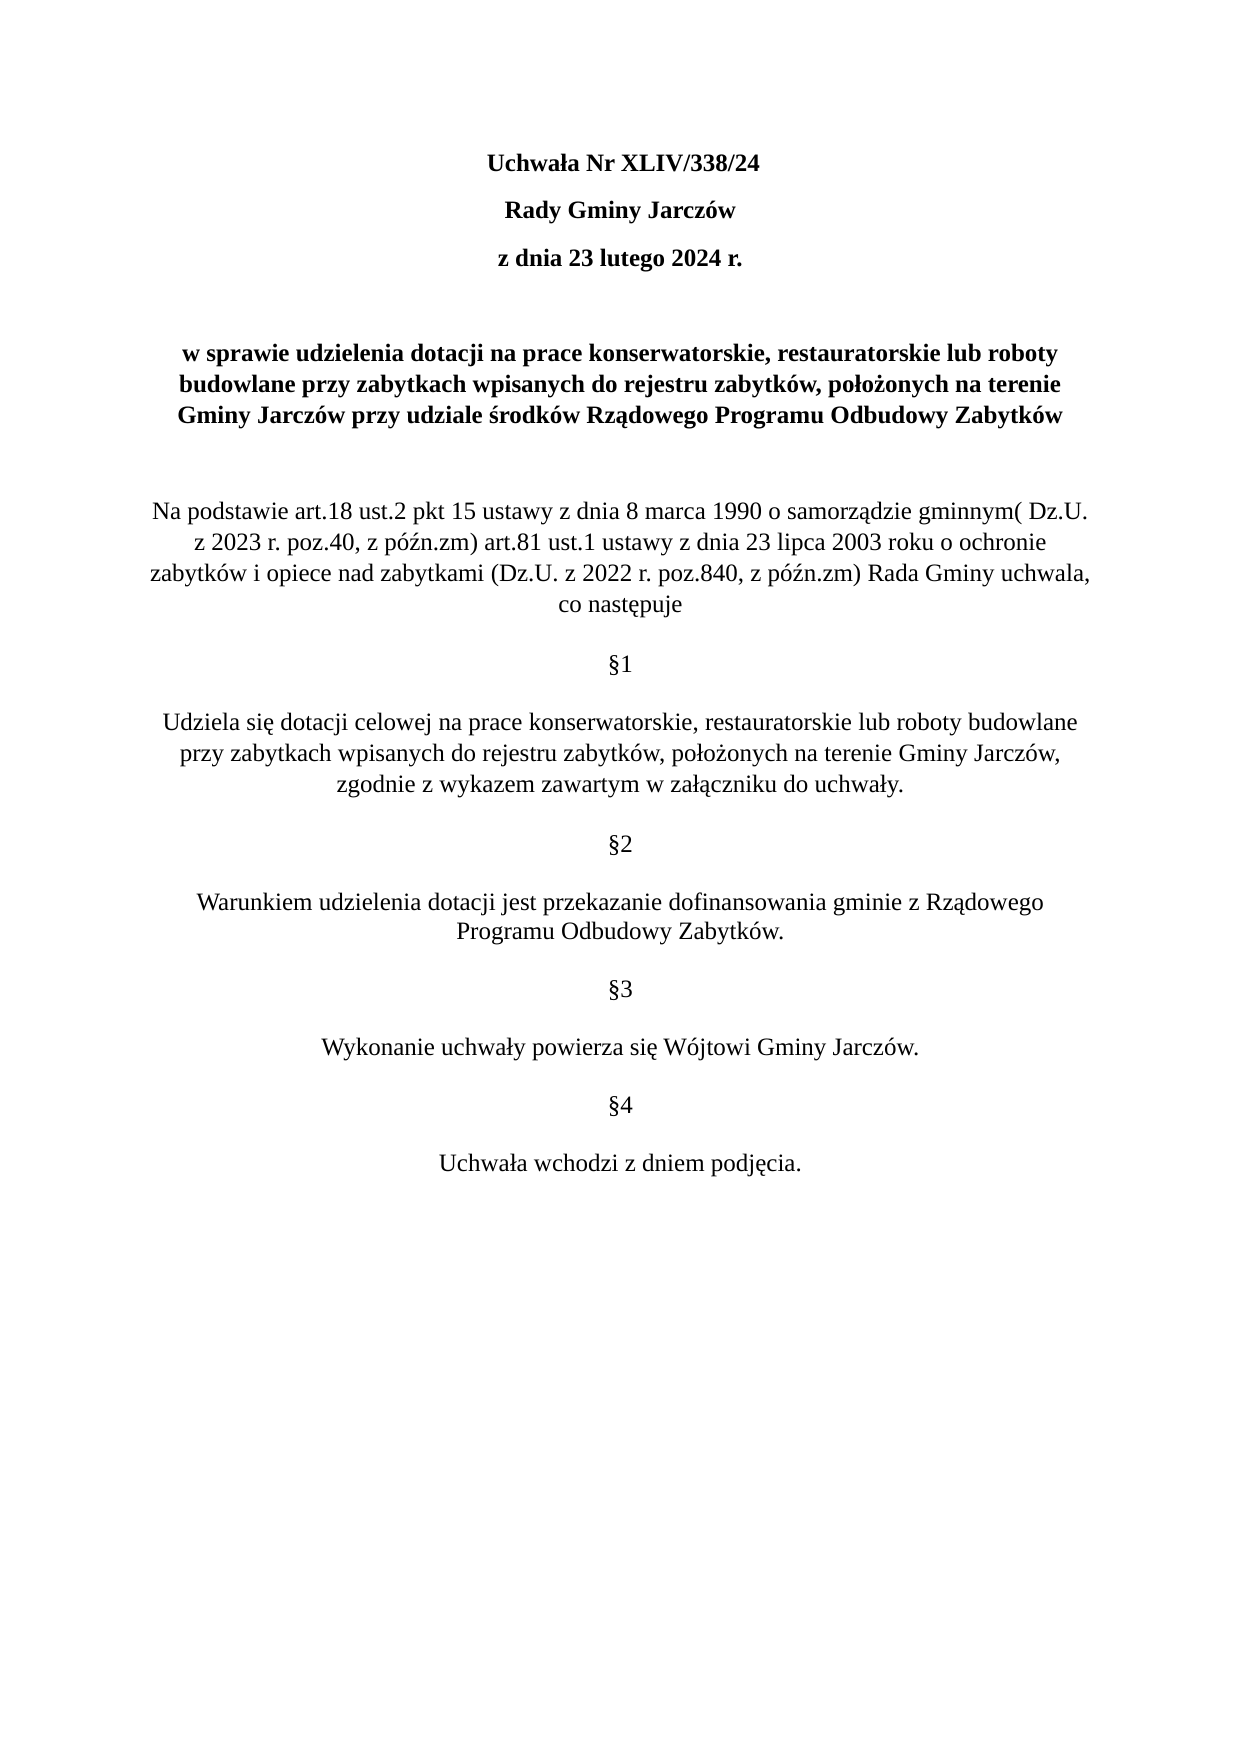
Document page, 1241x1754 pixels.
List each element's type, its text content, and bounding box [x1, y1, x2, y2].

text §3 [148, 974, 1093, 1003]
text §4 [148, 1090, 1093, 1119]
text §1 [148, 649, 1093, 678]
text Uchwała Nr XLIV/338/24 [148, 148, 1093, 176]
text Udziela się dotacji celowej na prace konserwatorskie, restauratorskie lub roboty budowlane przy zabytkach wpisanych do rejestru zabytków, położonych na terenie Gminy Jarczów, zgodnie z wykazem zawartym w załączniku do uchwały. [148, 707, 1093, 798]
text Uchwała wchodzi z dniem podjęcia. [148, 1148, 1093, 1177]
text Wykonanie uchwały powierza się Wójtowi Gminy Jarczów. [148, 1032, 1093, 1061]
text w sprawie udzielenia dotacji na prace konserwatorskie, restauratorskie lub roboty budowlane przy zabytkach wpisanych do rejestru zabytków, położonych na terenie Gminy Jarczów przy udziale środków Rządowego Programu Odbudowy Zabytków [148, 338, 1093, 429]
text Na podstawie art.18 ust.2 pkt 15 ustawy z dnia 8 marca 1990 o samorządzie gminnym( Dz.U. z 2023 r. poz.40, z późn.zm) art.81 ust.1 ustawy z dnia 23 lipca 2003 roku o ochronie zabytków i opiece nad zabytkami (Dz.U. z 2022 r. poz.840, z późn.zm) Rada Gminy uchwala, co następuje [148, 496, 1093, 618]
text z dnia 23 lutego 2024 r. [148, 243, 1093, 272]
text §2 [148, 829, 1093, 858]
text Rady Gminy Jarczów [148, 195, 1093, 224]
text Warunkiem udzielenia dotacji jest przekazanie dofinansowania gminie z Rządowego Programu Odbudowy Zabytków. [148, 887, 1093, 945]
